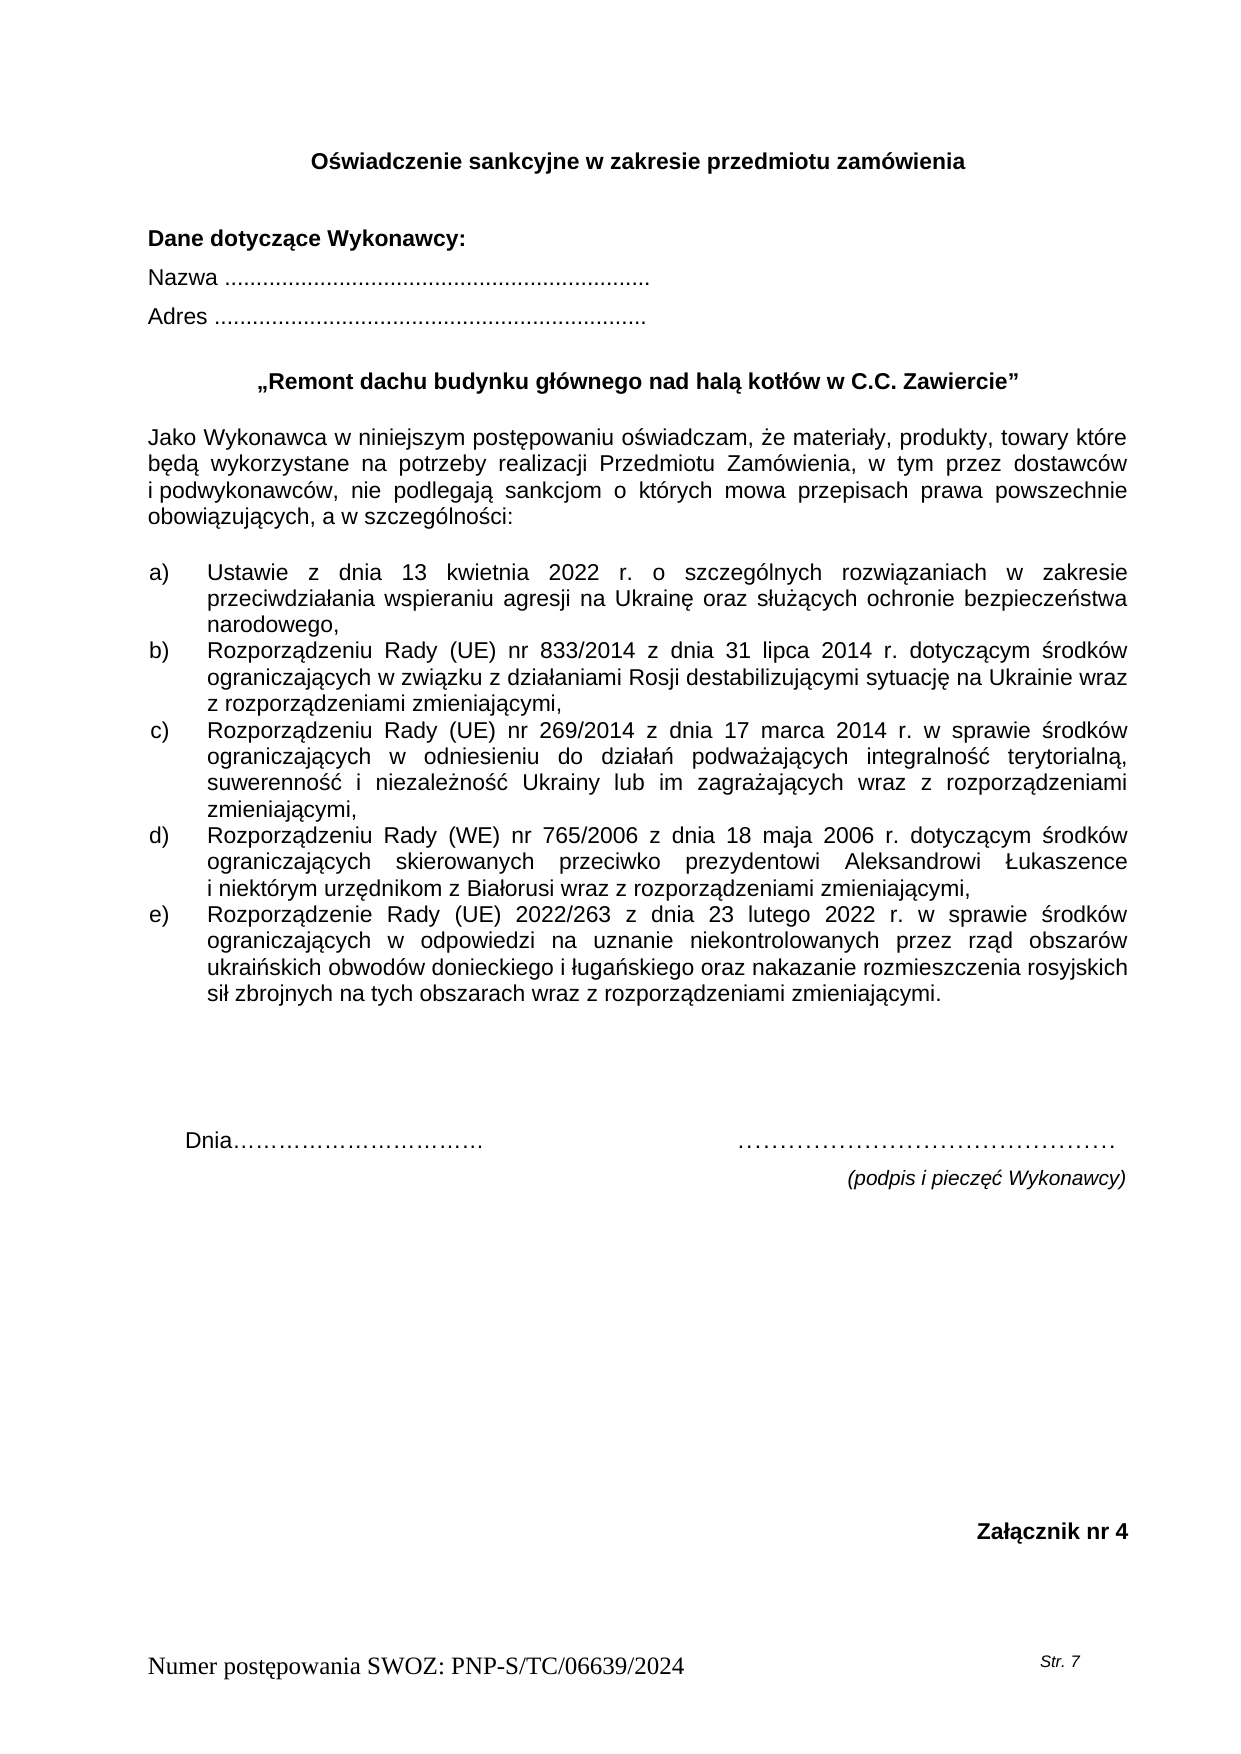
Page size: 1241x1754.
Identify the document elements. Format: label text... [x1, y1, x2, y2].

text Oświadczenie sankcyjne w zakresie przedmiotu zamówienia [148, 148, 1128, 174]
text Adres .................................................................... [148, 303, 1128, 329]
text Dnia…………………………… ............................................. [185, 1127, 1128, 1153]
list Rozporządzeniu Rady (UE) nr 833/2014 z dnia 31 lipca 2014 r. dotyczącym środków ograniczających w związku z działaniami Rosji destabilizującymi sytuację na Ukrainie wraz z rozporządzeniami zmieniającymi, [169, 637, 1128, 717]
list Rozporządzeniu Rady (UE) nr 269/2014 z dnia 17 marca 2014 r. w sprawie środków ograniczających w odniesieniu do działań podważających integralność terytorialną, suwerenność i niezależność Ukrainy lub im zagrażających wraz z rozporządzeniami zmieniającymi, [169, 717, 1128, 822]
list Rozporządzenie Rady (UE) 2022/263 z dnia 23 lutego 2022 r. w sprawie środków ograniczających w odpowiedzi na uznanie niekontrolowanych przez rząd obszarów ukraińskich obwodów donieckiego i ługańskiego oraz nakazanie rozmieszczenia rosyjskich sił zbrojnych na tych obszarach wraz z rozporządzeniami zmieniającymi. [169, 901, 1128, 1006]
text „Remont dachu budynku głównego nad halą kotłów w C.C. Zawiercie” [148, 368, 1128, 395]
list Rozporządzeniu Rady (WE) nr 765/2006 z dnia 18 maja 2006 r. dotyczącym środków ograniczających skierowanych przeciwko prezydentowi Aleksandrowi Łukaszence i niektórym urzędnikom z Białorusi wraz z rozporządzeniami zmieniającymi, [169, 822, 1128, 901]
list Ustawie z dnia 13 kwietnia 2022 r. o szczególnych rozwiązaniach w zakresie przeciwdziałania wspieraniu agresji na Ukrainę oraz służących ochronie bezpieczeństwa narodowego, [169, 558, 1128, 637]
text Dane dotyczące Wykonawcy: [148, 225, 1128, 252]
text Załącznik nr 4 [664, 1518, 1128, 1545]
text Jako Wykonawca w niniejszym postępowaniu oświadczam, że materiały, produkty, towary które będą wykorzystane na potrzeby realizacji Przedmiotu Zamówienia, w tym przez dostawców i podwykonawców, nie podlegają sankcjom o których mowa przepisach prawa powszechnie obowiązujących, a w szczególności: [148, 424, 1128, 529]
text Nazwa ................................................................... [148, 264, 1128, 291]
text (podpis i pieczęć Wykonawcy) [148, 1166, 1128, 1190]
